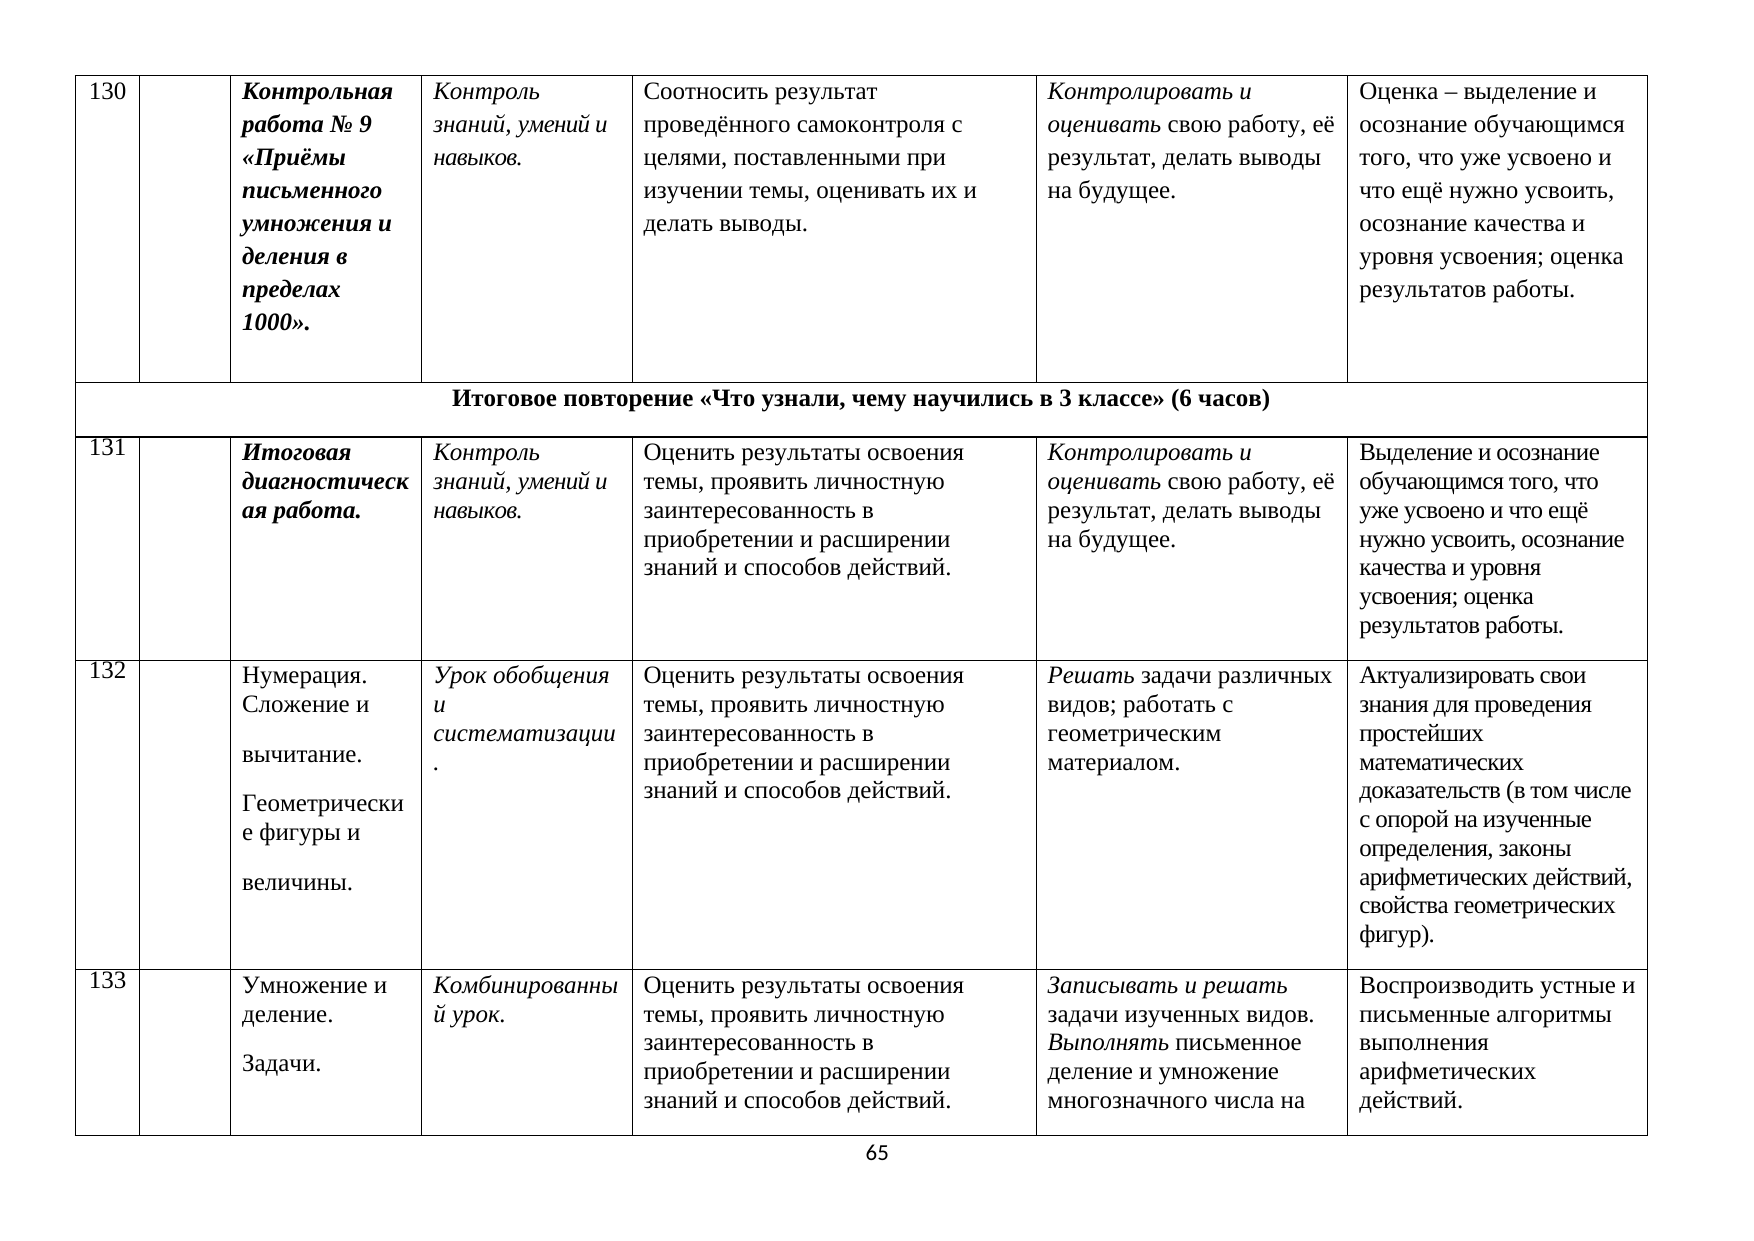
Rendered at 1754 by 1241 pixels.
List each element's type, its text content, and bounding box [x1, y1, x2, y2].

table_cell Актуализировать свои знания для проведения простейших математических доказательств (в том числе с опорой на изученные определения, законы арифметических действий, свойства геометрических фигур). [1348, 661, 1647, 969]
table_cell Итоговая диагностическая работа. [231, 438, 421, 659]
table_cell 131 [76, 438, 139, 659]
table_cell [140, 438, 230, 659]
table_cell Оценить результаты освоения темы, проявить личностную заинтересованность в приобретении и расширении знаний и способов действий. [633, 438, 1036, 659]
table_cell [1348, 970, 1647, 1134]
table_cell 133 [76, 970, 139, 1134]
table_cell Урок обобщения и систематизации. [422, 661, 632, 969]
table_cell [1037, 76, 1347, 382]
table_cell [633, 970, 1036, 1134]
table_cell [140, 661, 230, 969]
table_cell Контролировать и оценивать свою работу, её результат, делать выводы на будущее. [1037, 438, 1347, 659]
table_cell [140, 970, 230, 1134]
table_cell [1037, 970, 1347, 1134]
table_cell Нумерация. Сложение и вычитание. Геометрические фигуры и величины. [231, 661, 421, 969]
table_cell Выделение и осознание обучающимся того, что уже усвоено и что ещё нужно усвоить, осознание качества и уровня усвоения; оценка результатов работы. [1348, 438, 1647, 659]
table_cell Контрольная работа № 9 «Приёмы письменного умножения и деления в пределах 1000». [231, 76, 421, 382]
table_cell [231, 970, 421, 1134]
table_cell Решать задачи различных видов; работать с геометрическим материалом. [1037, 661, 1347, 969]
table_cell 132 [76, 661, 139, 969]
table_cell Итоговое повторение «Что узнали, чему научились в 3 классе» (6 часов) [76, 383, 1647, 436]
table_cell Соотносить результат проведённого самоконтроля с целями, поставленными при изучении темы, оценивать их и делать выводы. [633, 76, 1036, 382]
table_cell [140, 76, 230, 382]
table_cell Оценка – выделение и осознание обучающимся того, что уже усвоено и что ещё нужно усвоить, осознание качества и уровня усвоения; оценка результатов работы. [1348, 76, 1647, 382]
table_cell 130 [76, 76, 139, 382]
table_cell Контроль знаний, умений и навыков. [422, 438, 632, 659]
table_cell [422, 970, 632, 1134]
table_cell Контроль знаний, умений и навыков. [422, 76, 632, 382]
table_cell Оценить результаты освоения темы, проявить личностную заинтересованность в приобретении и расширении знаний и способов действий. [633, 661, 1036, 969]
